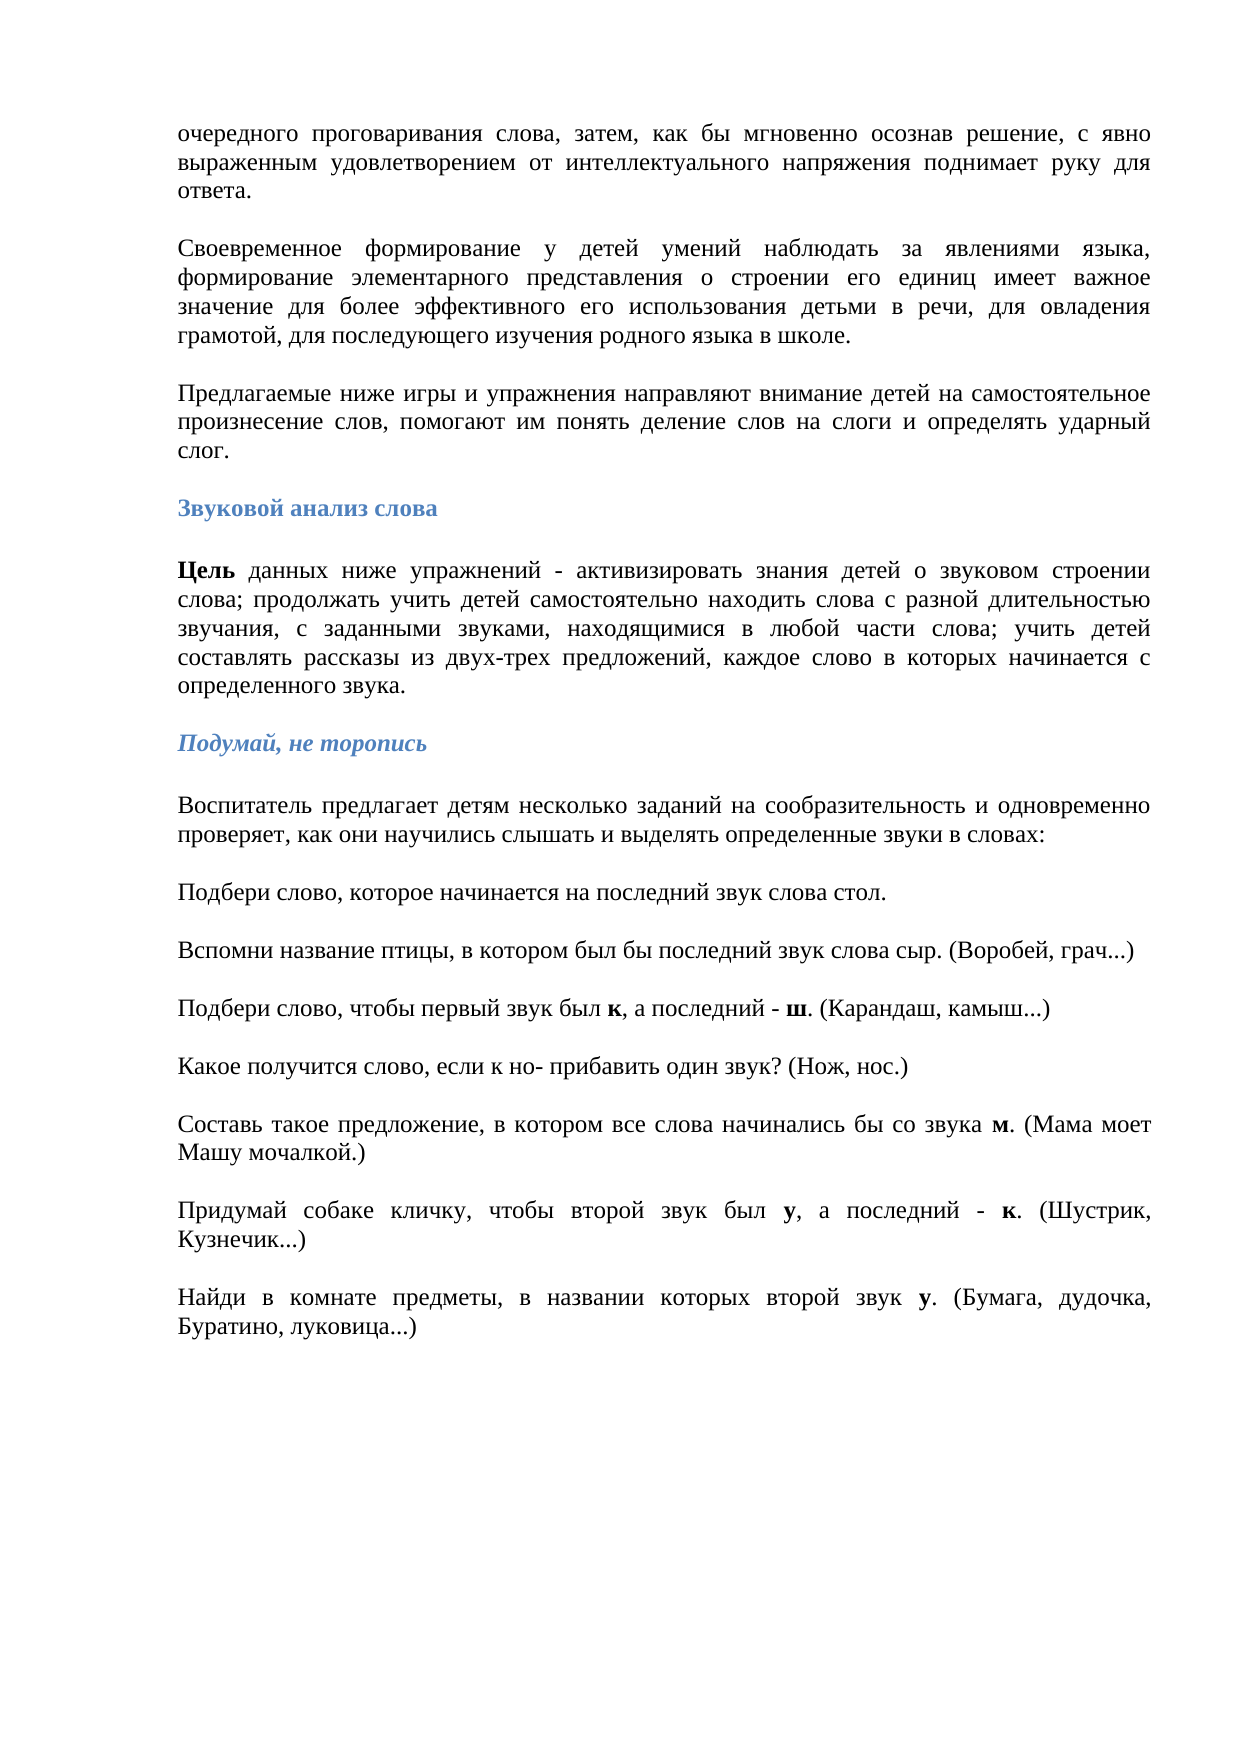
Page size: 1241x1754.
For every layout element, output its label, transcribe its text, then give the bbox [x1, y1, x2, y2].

subtitle Подумай, не торопись [177, 728, 1152, 757]
text Цель данных ниже упражнений - активизировать знания детей о звуковом строении слова; продолжать учить детей самостоятельно находить слова с разной длительностью звучания, с заданными звуками, находящимися в любой части слова; учить детей составлять рассказы из двух-трех предложений, каждое слово в которых начинается с определенного звука. [177, 555, 1152, 699]
text Воспитатель предлагает детям несколько заданий на сообразительность и одновременно проверяет, как они научились слышать и выделять определенные звуки в словах: [177, 790, 1152, 848]
subtitle Звуковой анализ слова [177, 493, 1152, 522]
text Предлагаемые ниже игры и упражнения направляют внимание детей на самостоятельное произнесение слов, помогают им понять деление слов на слоги и определять ударный слог. [177, 378, 1152, 464]
text Придумай собаке кличку, чтобы второй звук был у, а последний - к. (Шустрик, Кузнечик...) [177, 1195, 1152, 1253]
text Составь такое предложение, в котором все слова начинались бы со звука м. (Мама моет Машу мочалкой.) [177, 1109, 1152, 1166]
text Какое получится слово, если к но- прибавить один звук? (Нож, нос.) [177, 1051, 1152, 1079]
text Своевременное формирование у детей умений наблюдать за явлениями языка, формирование элементарного представления о строении его единиц имеет важное значение для более эффективного его использования детьми в речи, для овладения грамотой, для последующего изучения родного языка в школе. [177, 233, 1152, 348]
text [177, 118, 1152, 204]
text Найди в комнате предметы, в названии которых второй звук у. (Бумага, дудочка, Буратино, луковица...) [177, 1282, 1152, 1339]
text Вспомни название птицы, в котором был бы последний звук слова сыр. (Воробей, грач...) [177, 935, 1152, 964]
text Подбери слово, которое начинается на последний звук слова стол. [177, 877, 1152, 906]
text Подбери слово, чтобы первый звук был к, а последний - ш. (Карандаш, камыш...) [177, 993, 1152, 1022]
